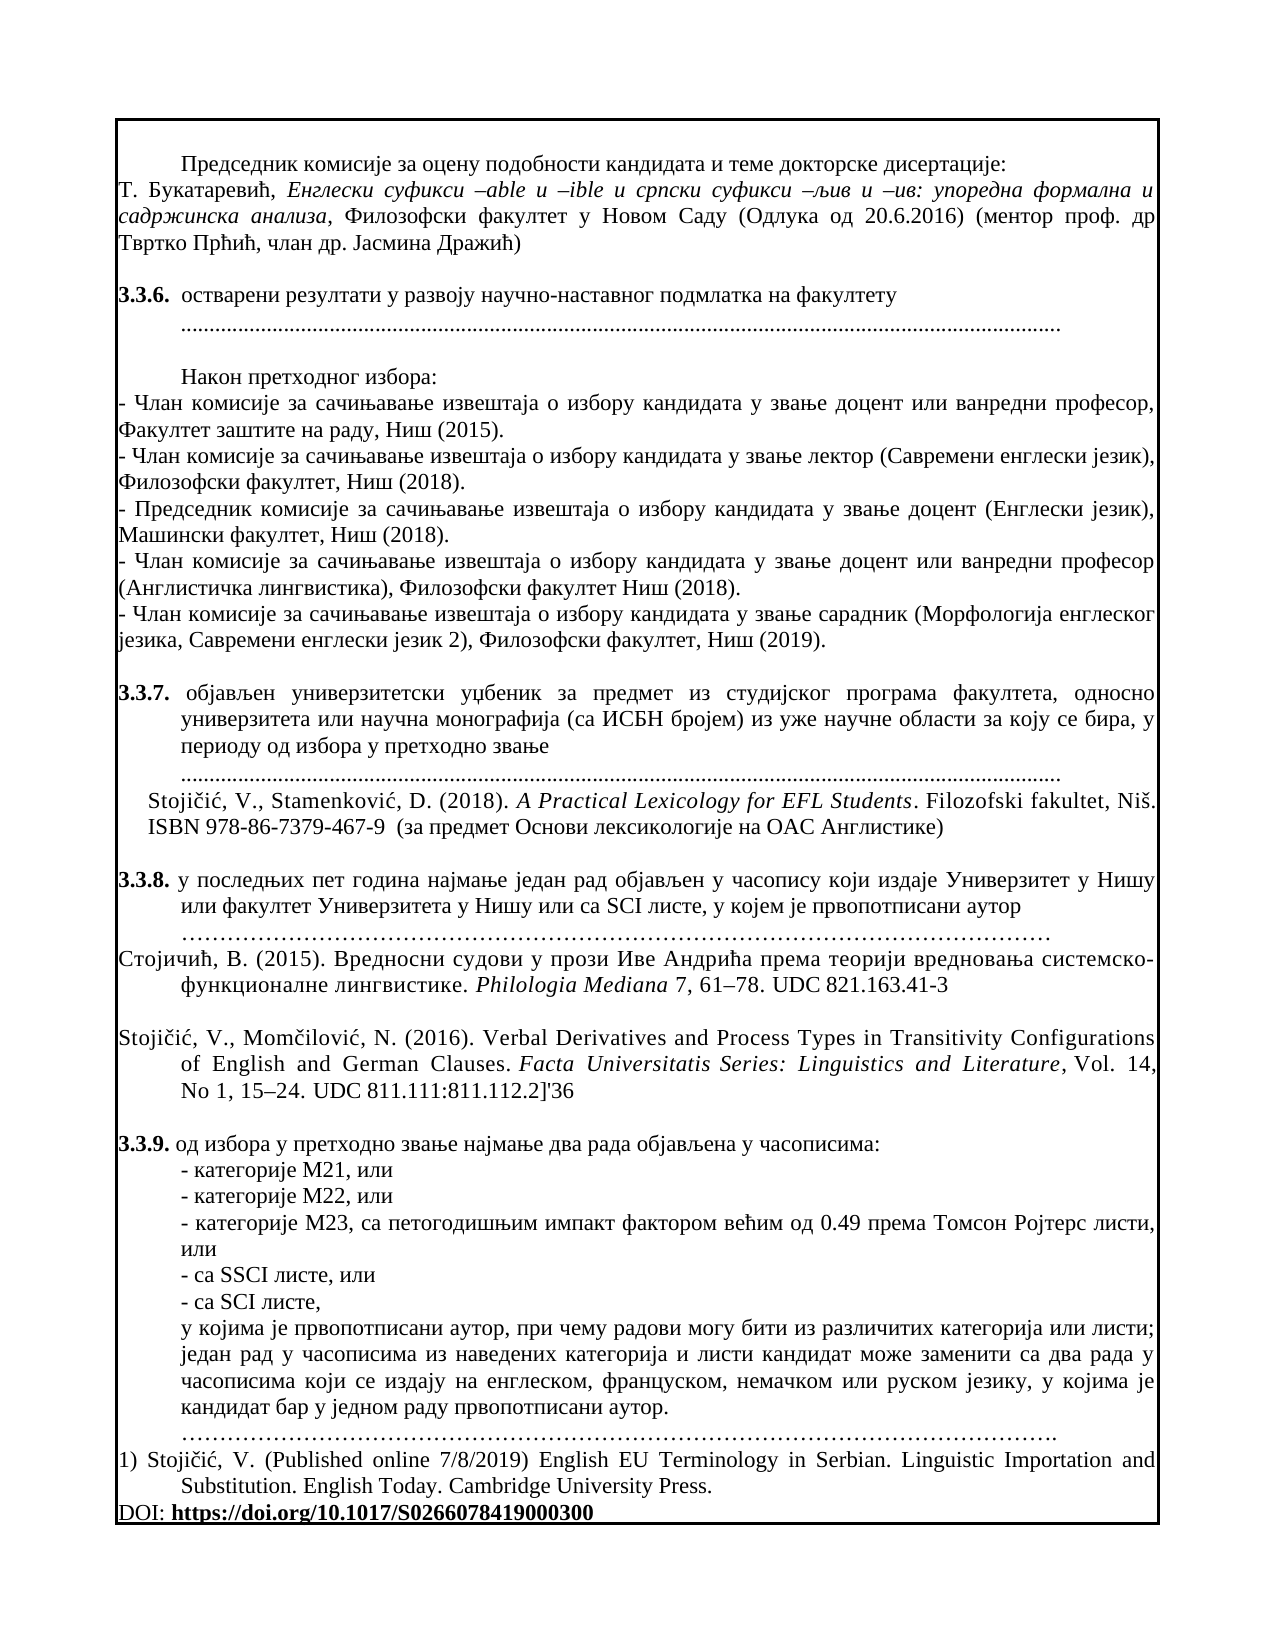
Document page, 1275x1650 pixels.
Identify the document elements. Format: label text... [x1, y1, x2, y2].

text - Члан комисије за сачињавање извештаја о избору кандидата у звање сарадник (Морфологија енглеског језика, Савремени енглески језик 2), Филозофски факултет, Ниш (2019). [118, 600, 1157, 653]
text - са SSCI листе, или [118, 1261, 1157, 1288]
text DOI: https://doi.org/10.1017/S0266078419000300 [118, 1498, 1157, 1522]
text 3.3.6. остварени резултати у развоју научно-наставног подмлатка на факултету [118, 281, 1157, 308]
text у којима је првопотписани аутор, при чему радови могу бити из различитих категорија или листи; један рад у часописима из наведених категорија и листи кандидат може заменити са два рада у часописима који се издају на енглеском, француском, немачком или руском језику, у којима је кандидат бар у једном раду првопотписани аутор. [118, 1314, 1157, 1419]
text 3.3.8. у последњих пет година најмање један рад објављен у часопису који издаје Универзитет у Нишу или факултет Универзитета у Нишу или са SCI листе, у којем је првопотписани аутор [118, 866, 1157, 919]
text - категорије М22, или [118, 1182, 1157, 1209]
text 1) Stojičić, V. (Published online 7/8/2019) English EU Terminology in Serbian. Linguistic Importation and Substitution. English Today. Cambridge University Press. [118, 1446, 1157, 1498]
text - Члан комисије за сачињавање извештаја о избору кандидата у звање лектор (Савремени енглески језик), Филозофски факултет, Ниш (2018). [118, 442, 1157, 495]
text - Члан комисије за сачињавање извештаја о избору кандидата у звање доцент или ванредни професор, Факултет заштите на раду, Ниш (2015). [118, 389, 1157, 442]
text Стојичић, В. (2015). Вредносни судови у прози Иве Андрића према теорији вредновања системско-функционалне лингвистике. Philologia Mediana 7, 61–78. UDC 821.163.41-3 [118, 945, 1157, 998]
text - категорије М21, или [118, 1156, 1157, 1182]
text - Председник комисије за сачињавање извештаја о избору кандидата у звање доцент (Енглески језик), Машински факултет, Ниш (2018). [118, 495, 1157, 547]
text …………………………………………………………………………………………………… [118, 919, 1157, 945]
text Председник комисије за оцену подобности кандидата и теме докторске дисертације: [118, 150, 1157, 176]
text Т. Букатаревић, Енглeски суфикси –able и –ible и српски суфикси –љив и –ив: упоредна формална и садржинска анализа, Филозофски факултет у Новом Саду (Одлука од 20.6.2016) (ментор проф. др Твртко Прћић, члан др. Јасмина Дражић) [118, 176, 1157, 255]
text - категорије М23, са петогодишњим импакт фактором већим од 0.49 према Томсон Ројтерс листи, или [118, 1209, 1157, 1261]
text 3.3.9. од избора у претходно звање најмање два рада објављена у часописима: [118, 1129, 1157, 1156]
text Stojičić, V., Stamenković, D. (2018). A Practical Lexicology for EFL Students. Filozofski fakultet, Niš. ISBN 978-86-7379-467-9 (за предмет Основи лексикологије на ОАС Англистике) [118, 787, 1157, 840]
text ……………………………………………………………………………………………………. [118, 1419, 1157, 1446]
text - Члан комисије за сачињавање извештаја о избору кандидата у звање доцент или ванредни професор (Англистичка лингвистика), Филозофски факултет Ниш (2018). [118, 547, 1157, 600]
text 3.3.7. објављен универзитетски уџбеник за предмет из студијског програма факултета, односно универзитета или научна монографија (са ИСБН бројем) из уже научне области за коју се бира, у периоду од избора у претходно звање [118, 679, 1157, 758]
text Stojičić, V., Momčilović, N. (2016). Verbal Derivatives and Process Types in Transitivity Configurations of English and German Clauses. Facta Universitatis Series: Linguistics and Literature, Vol. 14, No 1, 15–24. UDC 811.111:811.112.2]'36 [118, 1024, 1157, 1103]
text - са SCI листе, [118, 1288, 1157, 1314]
text Након претходног избора: [118, 363, 1157, 389]
